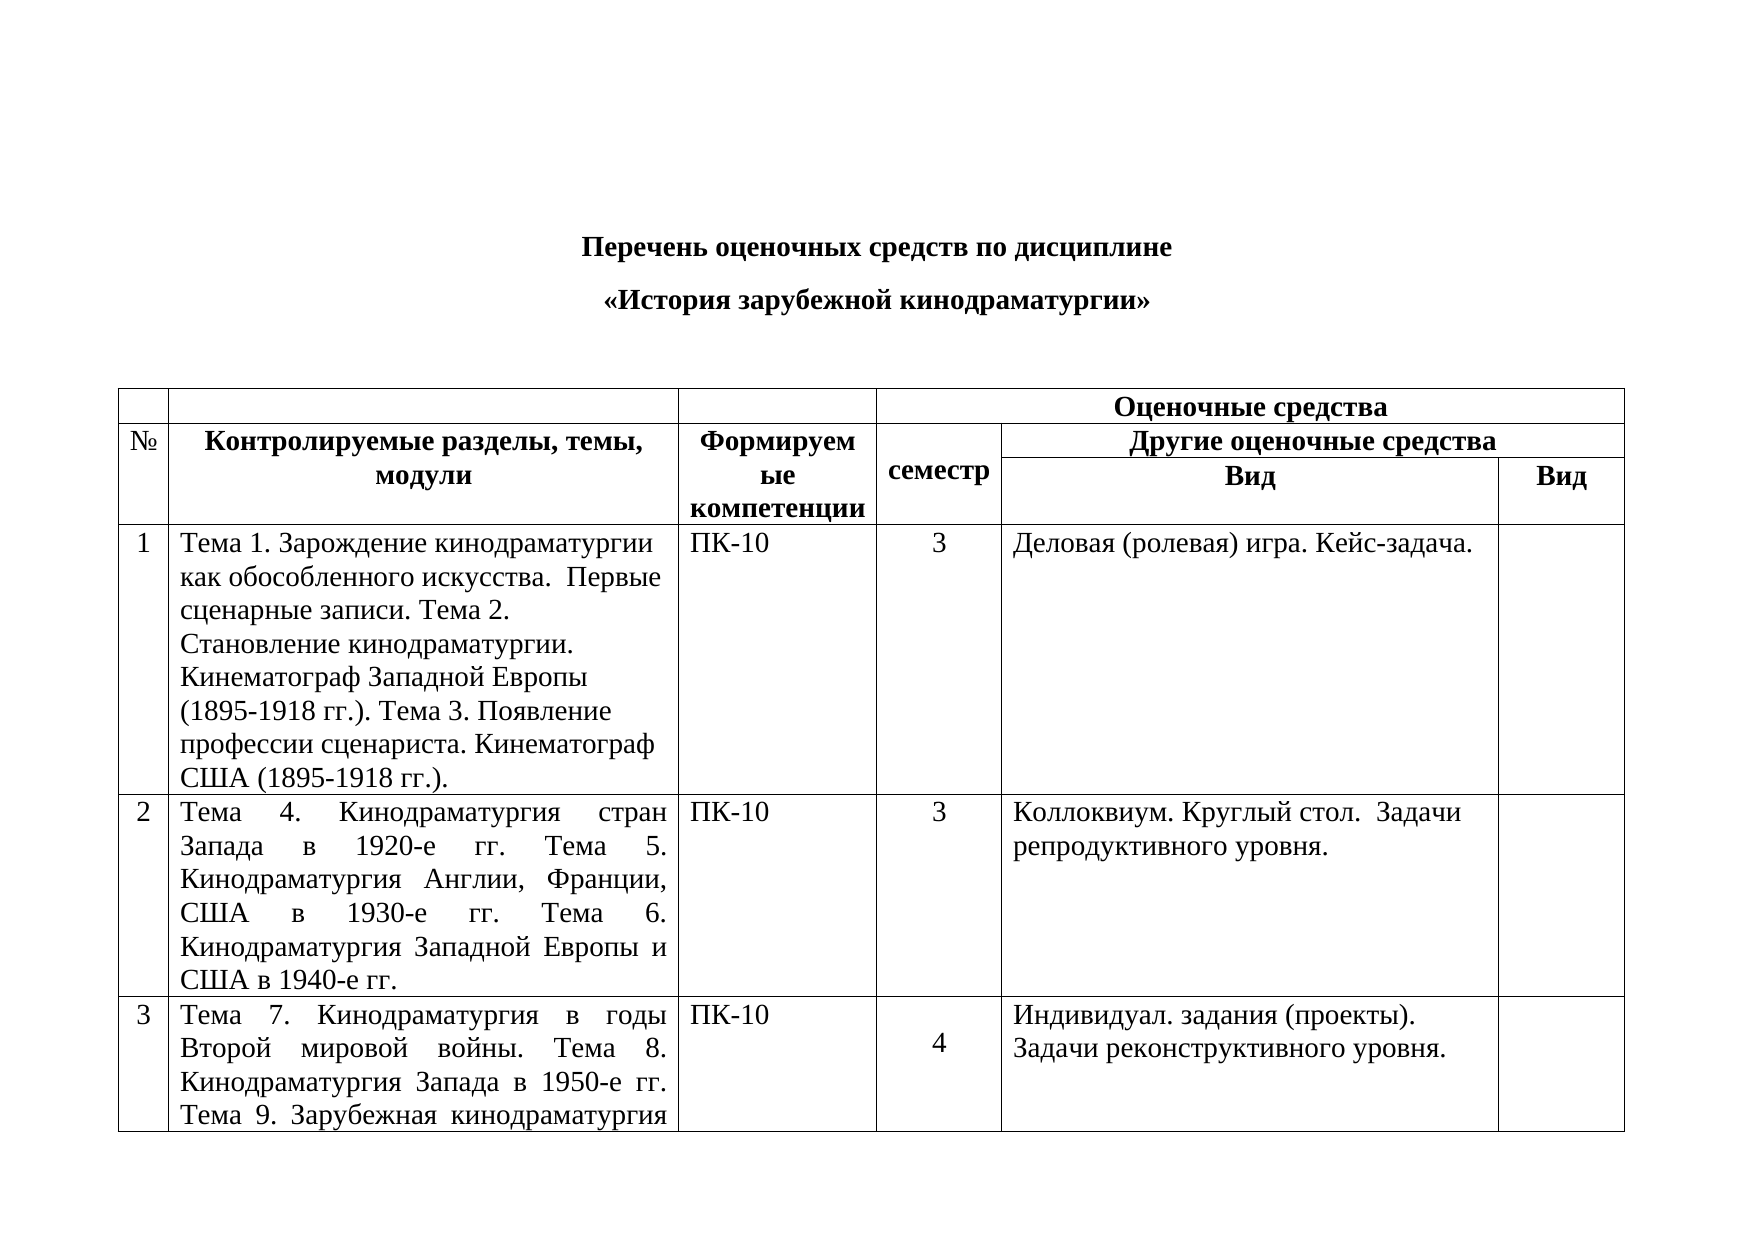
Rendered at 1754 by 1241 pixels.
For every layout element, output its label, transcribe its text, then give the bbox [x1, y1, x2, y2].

table_cell семестр [877, 424, 1001, 524]
table_cell Вид [1002, 458, 1498, 524]
table_cell 3 [877, 525, 1001, 793]
table_cell Контролируемые разделы, темы, модули [169, 424, 678, 524]
table_cell Тема 4. Кинодраматургия стран Запада в 1920-е гг. Тема 5. Кинодраматургия Англии, Франции, США в 1930-е гг. Тема 6. Кинодраматургия Западной Европы и США в 1940-е гг. [169, 795, 678, 996]
table_cell 3 [877, 795, 1001, 996]
table_cell Другие оценочные средства [1002, 424, 1624, 457]
text Перечень оценочных средств по дисциплине [118, 229, 1636, 263]
table_cell 1 [119, 525, 168, 793]
text «История зарубежной кинодраматургии» [118, 282, 1636, 316]
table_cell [169, 997, 678, 1131]
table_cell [1002, 997, 1498, 1131]
table_cell 4 [877, 997, 1001, 1131]
table_cell Деловая (ролевая) игра. Кейс-задача. [1002, 525, 1498, 793]
table_header [119, 389, 168, 422]
table_cell [1499, 525, 1624, 793]
table_header Оценочные средства [877, 389, 1624, 422]
table_cell Тема 1. Зарождение кинодраматургии как обособленного искусства. Первые сценарные записи. Тема 2. Становление кинодраматургии. Кинематограф Западной Европы (1895-1918 гг.). Тема 3. Появление профессии сценариста. Кинематограф США (1895-1918 гг.). [169, 525, 678, 793]
table_header [169, 389, 678, 422]
table_cell Коллоквиум. Круглый стол. Задачи репродуктивного уровня. [1002, 795, 1498, 996]
table_cell 3 [119, 997, 168, 1131]
table_cell ПК-10 [679, 525, 876, 793]
table_cell Вид [1499, 458, 1624, 524]
table_cell [1499, 795, 1624, 996]
table_cell ПК-10 [679, 795, 876, 996]
table_cell Формируемые компетенции [679, 424, 876, 524]
table_cell 2 [119, 795, 168, 996]
table_cell № [119, 424, 168, 524]
table_header [679, 389, 876, 422]
table_cell [1499, 997, 1624, 1131]
table_cell ПК-10 [679, 997, 876, 1131]
